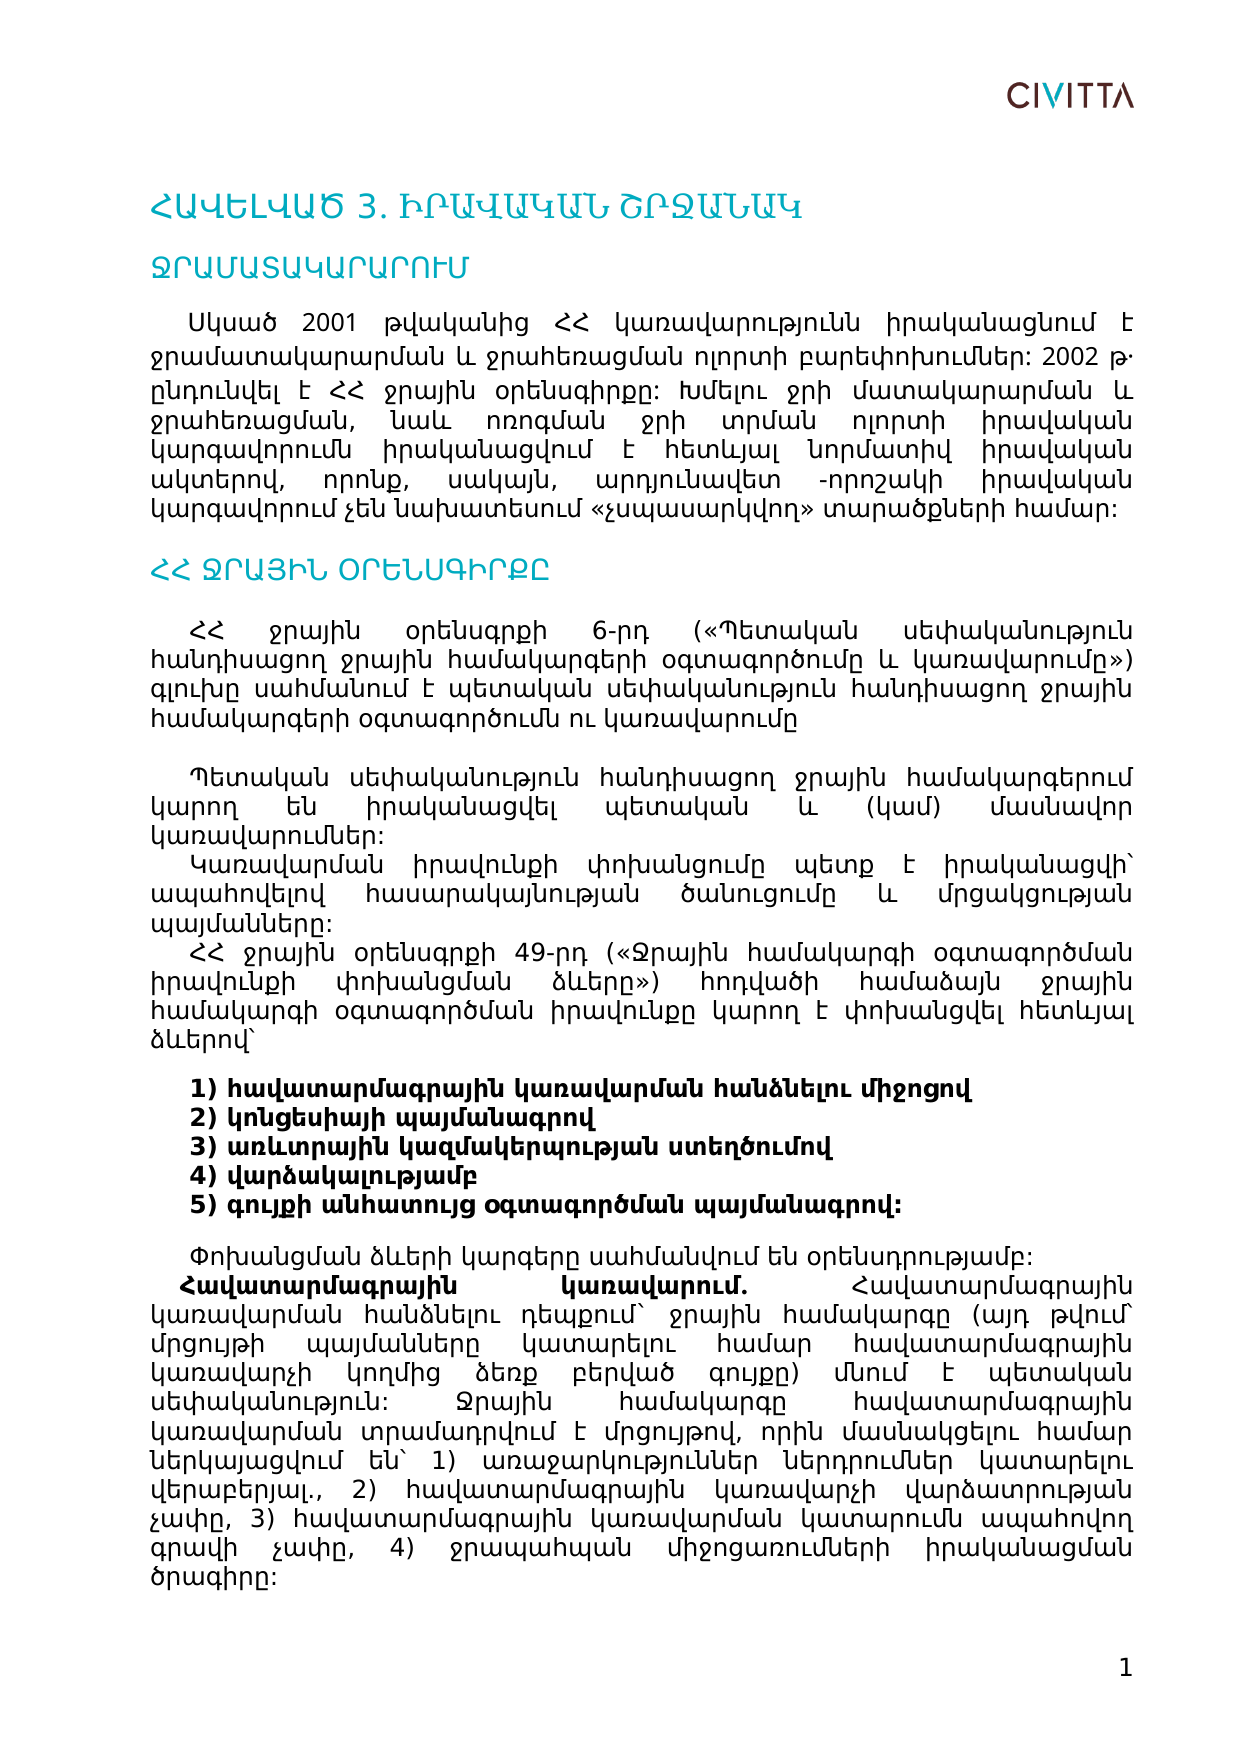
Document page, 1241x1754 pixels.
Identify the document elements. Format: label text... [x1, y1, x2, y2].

subtitle ՋրամատԱկարարում [150, 252, 1134, 286]
text ՀՀ ջրային օրենսգրքի 49-րդ («Ջրային համակարգի օգտագործման իրավունքի փոխանցման ձևերը») հոդվածի համաձայն ջրային համակարգի օգտագործման իրավունքը կարող է փոխանցվել հետևյալ ձևերով՝ [150, 938, 1134, 1054]
text Պետական սեփականություն հանդիսացող ջրային համակարգերում կարող են իրականացվել պետական և (կամ) մասնավոր կառավարումներ: [150, 763, 1134, 850]
text 5) գույքի անհատույց օգտագործման պայմանագրով: [150, 1191, 1134, 1220]
text ՀՀ ջրային օրենսգրքի 6-րդ («Պետական սեփականություն հանդիսացող ջրային համակարգերի օգտագործումը և կառավարումը») գլուխը սահմանում է պետական սեփականություն հանդիսացող ջրային համակարգերի օգտագործումն ու կառավարումը [150, 616, 1134, 733]
text Սկսած 2001 թվականից ՀՀ կառավարությունն իրականացնում է ջրամատակարարման և ջրահեռացման ոլորտի բարեփոխումներ: 2002 թ․ ընդունվել է ՀՀ ջրային օրենսգիրքը: Խմելու ջրի մատակարարման և ջրահեռացման, նաև ոռոգման ջրի տրման ոլորտի իրավական կարգավորումն իրականացվում է հետևյալ նորմատիվ իրավական ակտերով, որոնք, սակայն, արդյունավետ -որոշակի իրավական կարգավորում չեն նախատեսում «չսպասարկվող» տարածքների համար: [150, 304, 1134, 523]
text 1) հավատարմագրային կառավարման հանձնելու միջոցով [150, 1074, 1134, 1103]
text Փոխանցման ձևերի կարգերը սահմանվում են օրենսդրությամբ: [150, 1242, 1134, 1271]
text 4) վարձակալությամբ [150, 1161, 1134, 1191]
text 2) կոնցեսիայի պայմանագրով [150, 1103, 1134, 1132]
text Կառավարման իրավունքի փոխանցումը պետք է իրականացվի՝ ապահովելով հասարակայնության ծանուցումը և մրցակցության պայմանները: [150, 850, 1134, 938]
subtitle Հավելված 3․ Իրավական շրջանակ [150, 187, 1134, 227]
text 3) առևտրային կազմակերպության ստեղծումով [150, 1132, 1134, 1161]
text Հավատարմագրային կառավարում․ Հավատարմագրային կառավարման հանձնելու դեպքում` ջրային համակարգը (այդ թվում՝ մրցույթի պայմանները կատարելու համար հավատարմագրային կառավարչի կողմից ձեռք բերված գույքը) մնում է պետական սեփականություն: Ջրային համակարգը հավատարմագրային կառավարման տրամադրվում է մրցույթով, որին մասնակցելու համար ներկայացվում են՝ 1) առաջարկություններ ներդրումներ կատարելու վերաբերյալ., 2) հավատարմագրային կառավարչի վարձատրության չափը, 3) հավատարմագրային կառավարման կատարումն ապահովող գրավի չափը, 4) ջրապահպան միջոցառումների իրականացման ծրագիրը: [150, 1271, 1134, 1592]
picture [1007, 82, 1134, 109]
subtitle ՀՀ ջրային օրենսգիրքը [150, 553, 1134, 587]
